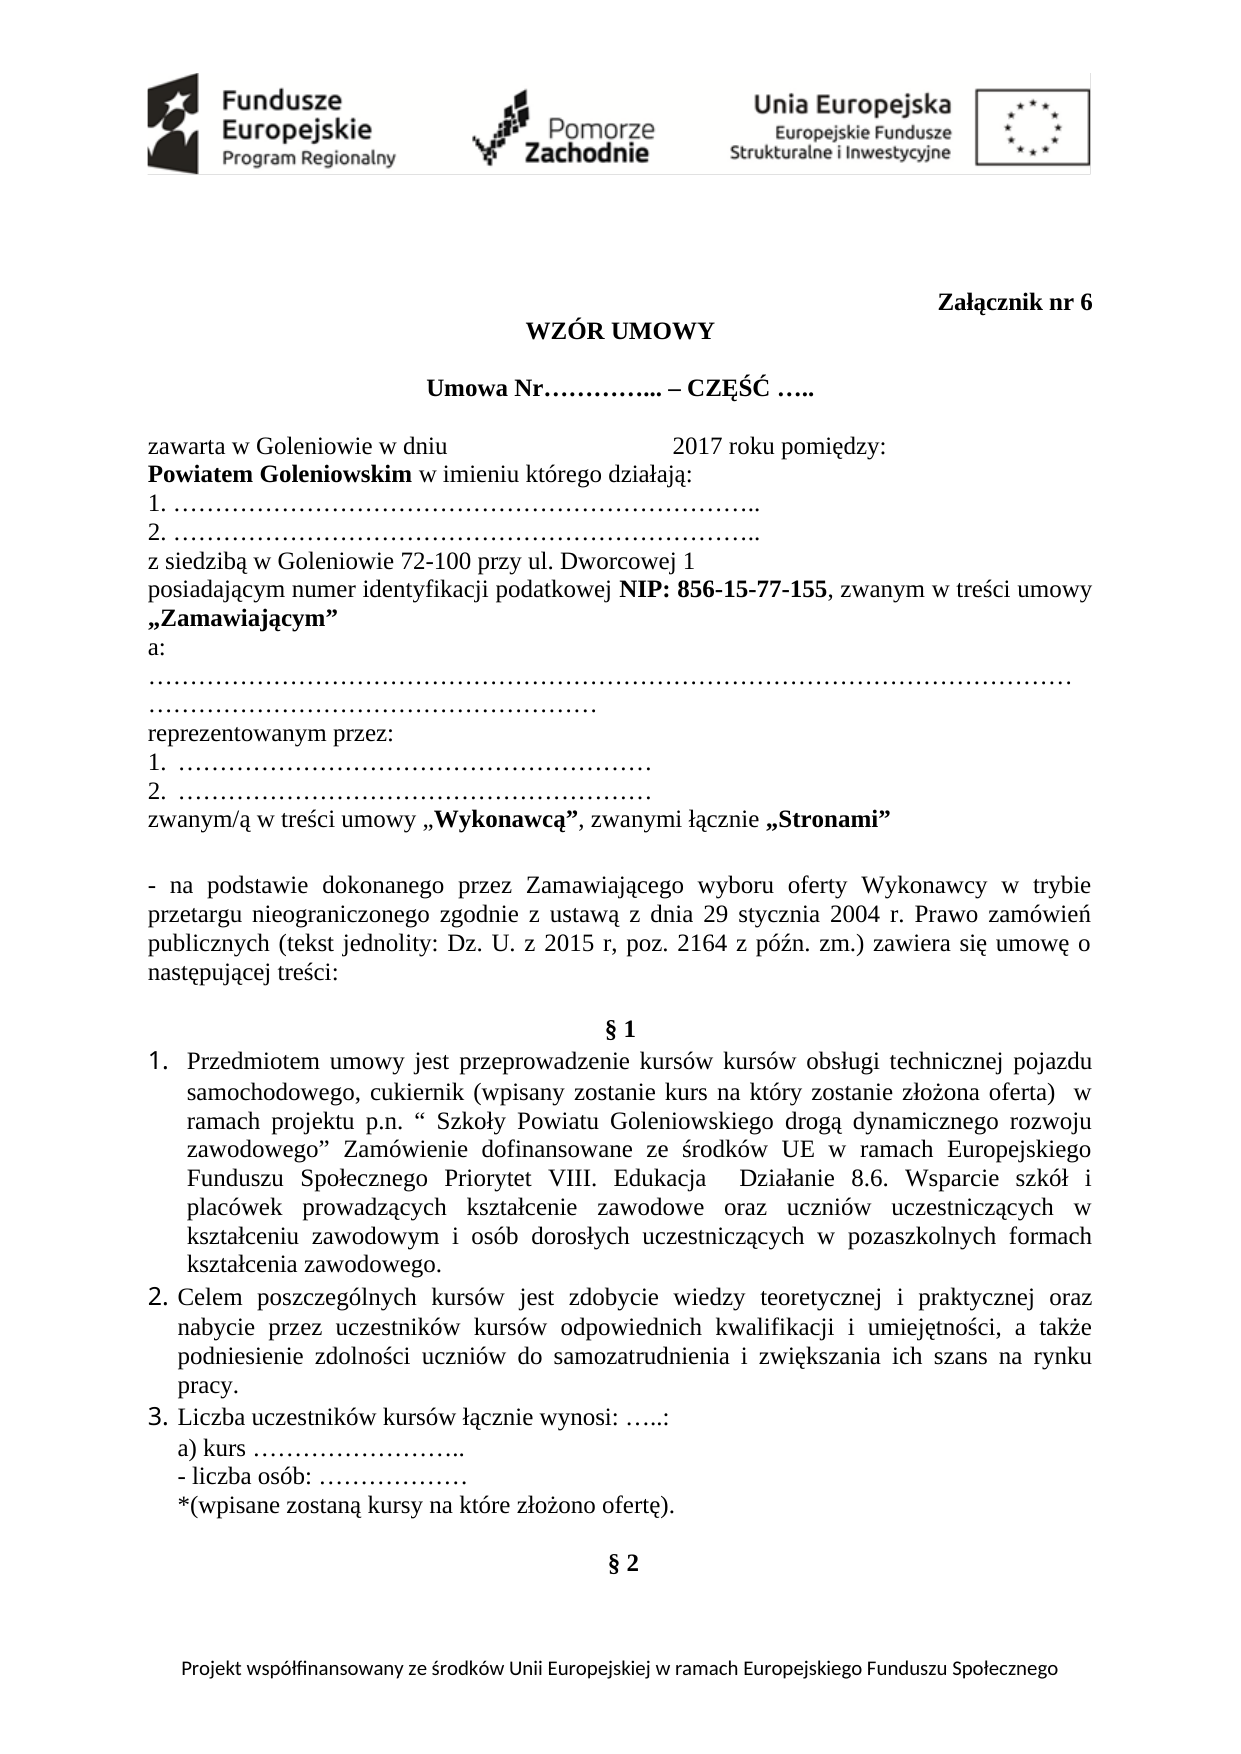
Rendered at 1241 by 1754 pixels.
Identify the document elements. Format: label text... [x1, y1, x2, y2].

picture [147, 73, 1092, 176]
text zawarta w Goleniowie w dniu 2017 roku pomiędzy: [148, 431, 1093, 459]
text a: [148, 632, 1093, 661]
text z siedzibą w Goleniowie 72-100 przy ul. Dworcowej 1 [148, 546, 1093, 574]
text WZÓR UMOWY [148, 316, 1093, 344]
list Celem poszczególnych kursów jest zdobycie wiedzy teoretycznej i praktycznej oraz nabycie przez uczestników kursów odpowiednich kwalifikacji i umiejętności, a także podniesienie zdolności uczniów do samozatrudnienia i zwiększania ich szans na rynku pracy. [148, 1278, 1093, 1399]
list Liczba uczestników kursów łącznie wynosi: …..: [148, 1399, 1093, 1433]
text Załącznik nr 6 [148, 287, 1093, 316]
text Umowa Nr…………... – CZĘŚĆ ….. [148, 373, 1093, 402]
text reprezentowanym przez: [148, 718, 1093, 747]
text - liczba osób: ……………… [177, 1461, 1093, 1490]
text § 2 [148, 1548, 1093, 1576]
text § 1 [148, 1014, 1093, 1043]
text 2. …………………………………………………………….. [148, 517, 1093, 546]
text a) kurs …………………….. [177, 1433, 1093, 1461]
text posiadającym numer identyfikacji podatkowej NIP: 856-15-77-155, zwanym w treści umowy „Zamawiającym” [148, 574, 1093, 632]
text - na podstawie dokonanego przez Zamawiającego wyboru oferty Wykonawcy w trybie przetargu nieograniczonego zgodnie z ustawą z dnia 29 stycznia 2004 r. Prawo zamówień publicznych (tekst jednolity: Dz. U. z 2015 r, poz. 2164 z późn. zm.) zawiera się umowę o następującej treści: [148, 871, 1093, 986]
text zwanym/ą w treści umowy „Wykonawcą”, zwanymi łącznie „Stronami” [148, 804, 1093, 833]
list ………………………………………………… [148, 776, 1093, 804]
list Przedmiotem umowy jest przeprowadzenie kursów kursów obsługi technicznej pojazdu samochodowego, cukiernik (wpisany zostanie kurs na który zostanie złożona oferta) w ramach projektu p.n. “ Szkoły Powiatu Goleniowskiego drogą dynamicznego rozwoju zawodowego” Zamówienie dofinansowane ze środków UE w ramach Europejskiego Funduszu Społecznego Priorytet VIII. Edukacja Działanie 8.6. Wsparcie szkół i placówek prowadzących kształcenie zawodowe oraz uczniów uczestniczących w kształceniu zawodowym i osób dorosłych uczestniczących w pozaszkolnych formach kształcenia zawodowego. [148, 1043, 1093, 1278]
text Powiatem Goleniowskim w imieniu którego działają: [148, 459, 1093, 488]
text *(wpisane zostaną kursy na które złożono ofertę). [177, 1490, 1093, 1519]
text 1. …………………………………………………………….. [148, 488, 1093, 517]
list ………………………………………………… [148, 747, 1093, 776]
text ………………………………………………………………………………………………………………………………………………… [148, 661, 1093, 718]
